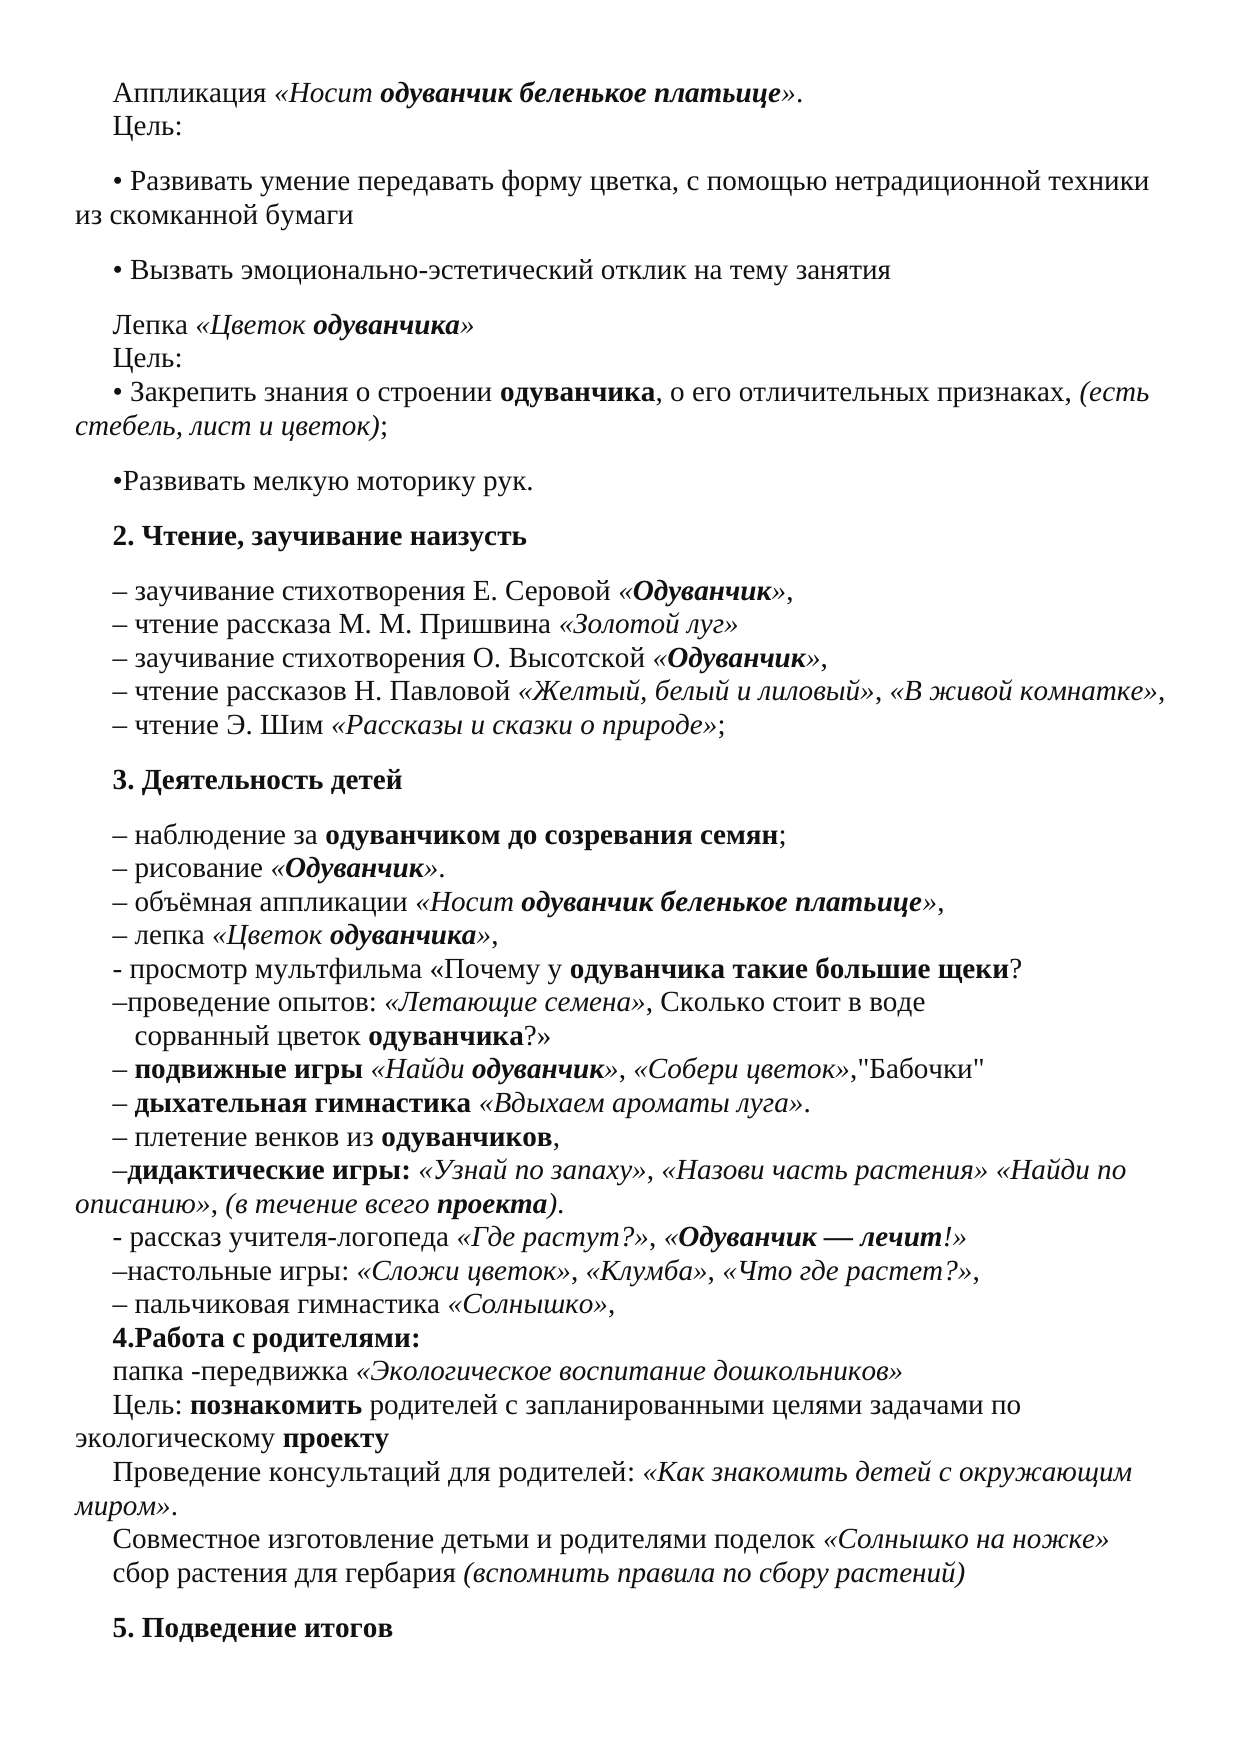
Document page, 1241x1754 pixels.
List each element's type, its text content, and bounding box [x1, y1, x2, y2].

text Цель: [75, 108, 1165, 142]
text – наблюдение за одуванчиком до созревания семян; [75, 817, 1165, 850]
text - рассказ учителя-логопеда «Где растут?», «Одуванчик — лечит!» [75, 1219, 1165, 1253]
text – чтение Э. Шим «Рассказы и сказки о природе»; [75, 707, 1165, 740]
text 4.Работа с родителями: [75, 1320, 1165, 1353]
text 5. Подведение итогов [75, 1610, 1165, 1643]
text – лепка «Цветок одуванчика», [75, 917, 1165, 951]
text – рисование «Одуванчик». [75, 850, 1165, 884]
text • Развивать умение передавать форму цветка, с помощью нетрадиционной техники из скомканной бумаги [75, 163, 1165, 231]
text - просмотр мультфильма «Почему у одуванчика такие большие щеки? [75, 951, 1165, 984]
text Аппликация «Носит одуванчик беленькое платьице». [75, 75, 1165, 108]
text – чтение рассказов Н. Павловой «Желтый, белый и лиловый», «В живой комнатке», [75, 673, 1165, 707]
text –проведение опытов: «Летающие семена», Сколько стоит в воде [75, 984, 1165, 1018]
text сорванный цветок одуванчика?» [75, 1018, 1165, 1052]
text –дидактические игры: «Узнай по запаху», «Назови часть растения» «Найди по описанию», (в течение всего проекта). [75, 1152, 1165, 1219]
text • Закрепить знания о строении одуванчика, о его отличительных признаках, (есть стебель, лист и цветок); [75, 374, 1165, 441]
text – подвижные игры «Найди одуванчик», «Собери цветок»,"Бабочки" [75, 1052, 1165, 1085]
text – дыхательная гимнастика «Вдыхаем ароматы луга». [75, 1085, 1165, 1119]
text Лепка «Цветок одуванчика» [75, 307, 1165, 341]
text •Развивать мелкую моторику рук. [75, 463, 1165, 496]
text Цель: познакомить родителей с запланированными целями задачами по экологическому проекту [75, 1387, 1165, 1454]
text –настольные игры: «Сложи цветок», «Клумба», «Что где растет?», [75, 1253, 1165, 1286]
text сбор растения для гербария (вспомнить правила по сбору растений) [75, 1555, 1165, 1588]
text – пальчиковая гимнастика «Солнышко», [75, 1286, 1165, 1320]
text – плетение венков из одуванчиков, [75, 1119, 1165, 1152]
text Цель: [75, 341, 1165, 374]
text – чтение рассказа М. М. Пришвина «Золотой луг» [75, 606, 1165, 640]
text 3. Деятельность детей [75, 762, 1165, 795]
text – объёмная аппликации «Носит одуванчик беленькое платьице», [75, 884, 1165, 917]
text 2. Чтение, заучивание наизусть [75, 518, 1165, 551]
text – заучивание стихотворения О. Высотской «Одуванчик», [75, 640, 1165, 673]
text папка -передвижка «Экологическое воспитание дошкольников» [75, 1353, 1165, 1387]
text – заучивание стихотворения Е. Серовой «Одуванчик», [75, 573, 1165, 606]
text Совместное изготовление детьми и родителями поделок «Солнышко на ножке» [75, 1521, 1165, 1555]
text Проведение консультаций для родителей: «Как знакомить детей с окружающим миром». [75, 1454, 1165, 1521]
text • Вызвать эмоционально-эстетический отклик на тему занятия [75, 252, 1165, 286]
